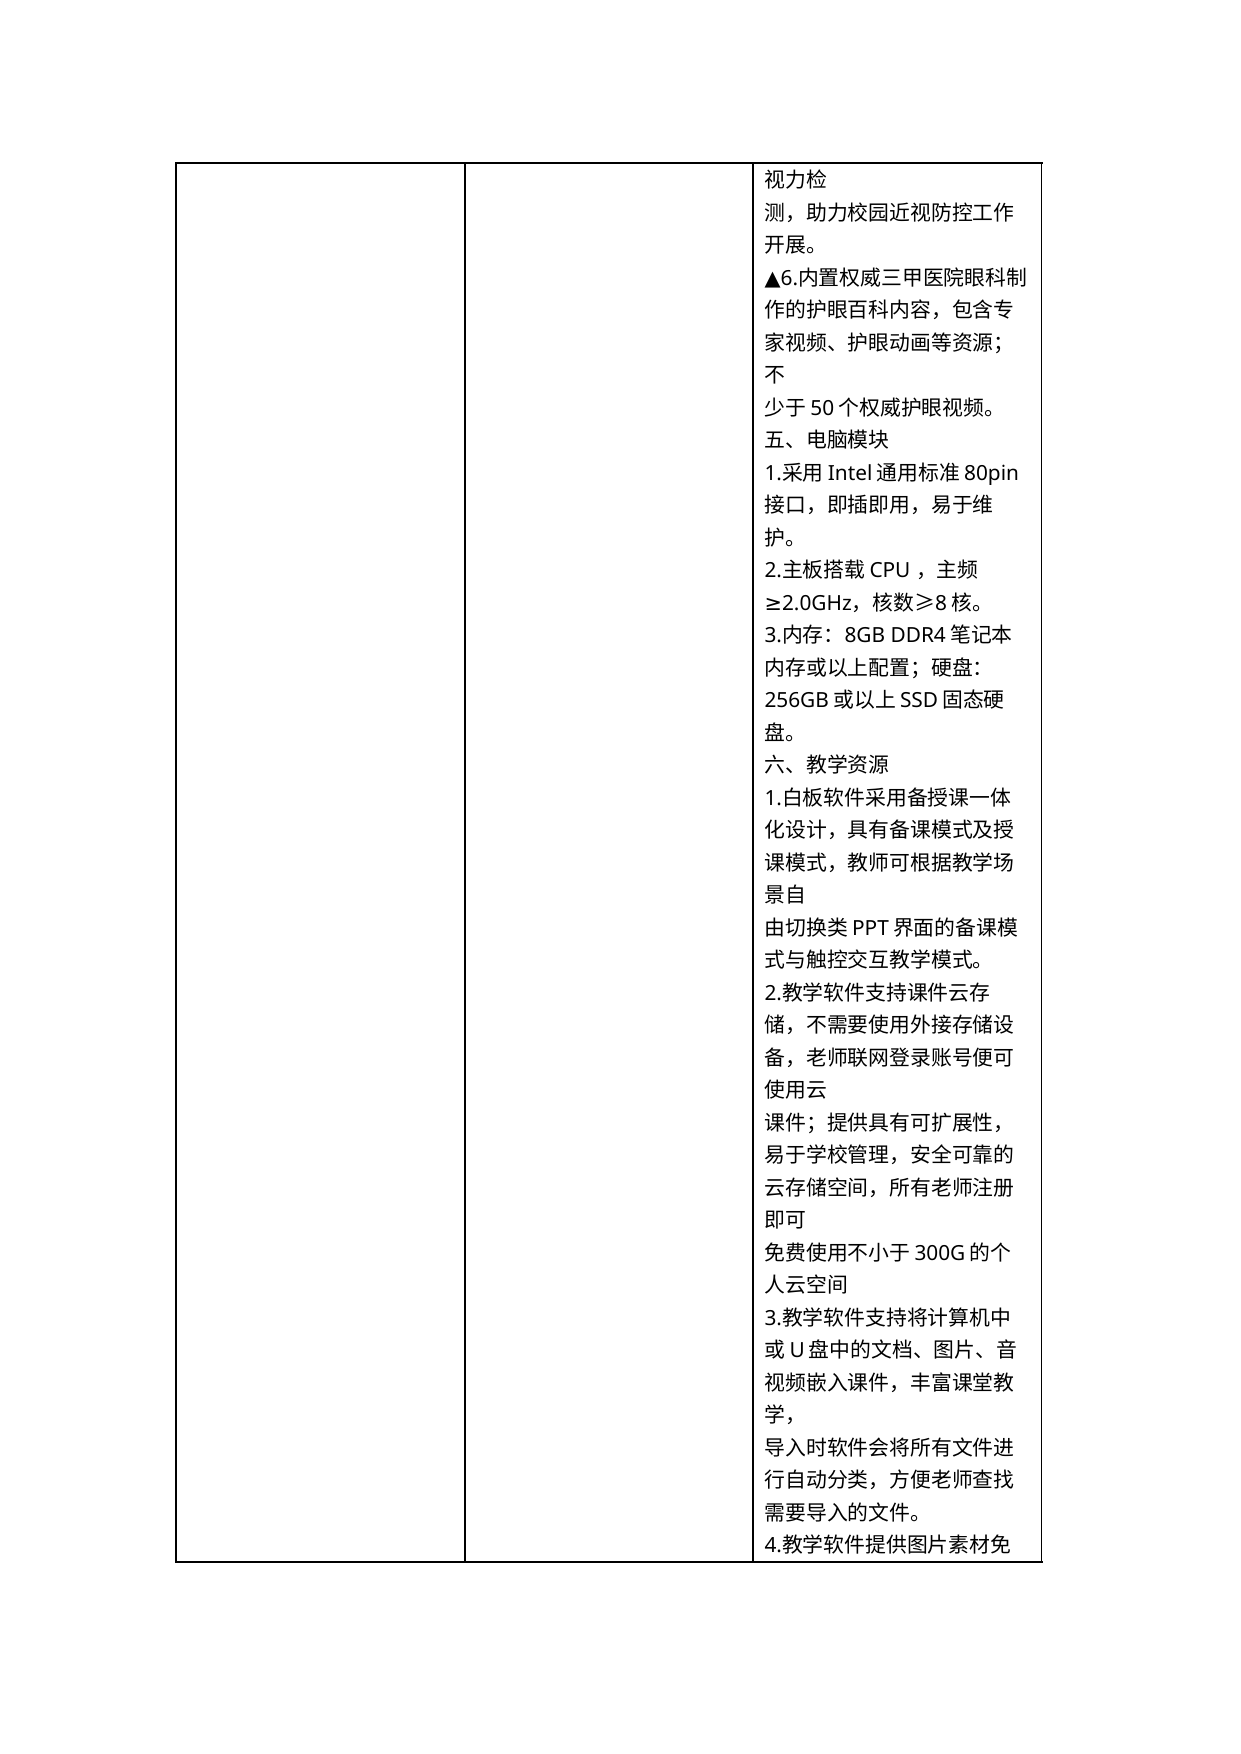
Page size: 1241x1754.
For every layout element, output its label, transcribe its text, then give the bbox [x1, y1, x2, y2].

table_cell [466, 164, 752, 1561]
table_cell 1 [177, 164, 464, 1561]
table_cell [754, 164, 1041, 1561]
